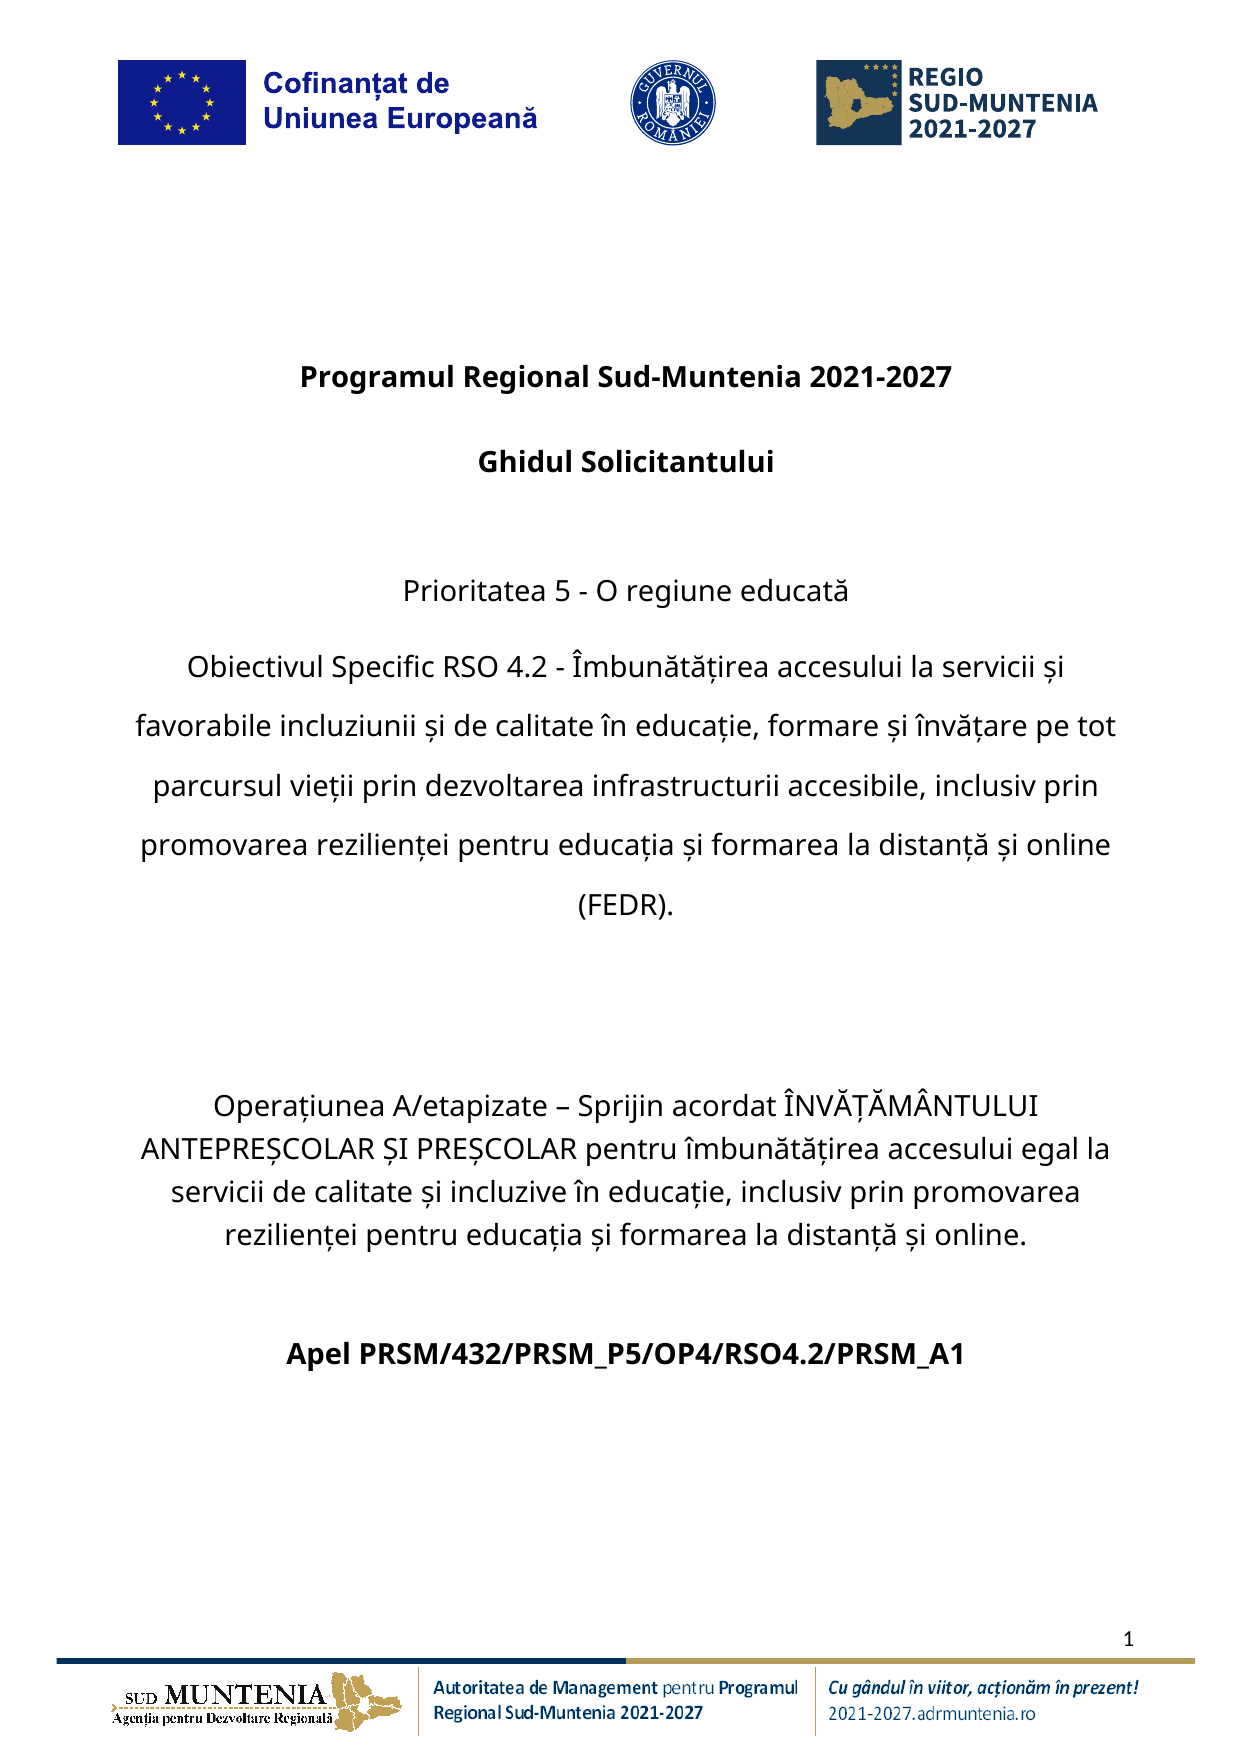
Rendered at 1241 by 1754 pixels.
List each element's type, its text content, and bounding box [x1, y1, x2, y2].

text Apel PRSM/432/PRSM_P5/OP4/RSO4.2/PRSM_A1 [118, 1333, 1134, 1373]
text Prioritatea 5 - O regiune educată [118, 570, 1134, 610]
text Obiectivul Specific RSO 4.2 - Îmbunătățirea accesului la servicii și favorabile incluziunii și de calitate în educație, formare și învățare pe tot parcursul vieții prin dezvoltarea infrastructurii accesibile, inclusiv prin promovarea rezilienței pentru educația și formarea la distanță și online (FEDR). [118, 646, 1134, 924]
text Operațiunea A/etapizate – Sprijin acordat ÎNVĂȚĂMÂNTULUI ANTEPREȘCOLAR ȘI PREȘCOLAR pentru îmbunătățirea accesului egal la servicii de calitate și incluzive în educație, inclusiv prin promovarea rezilienței pentru educația și formarea la distanță și online. [118, 1086, 1134, 1254]
text Ghidul Solicitantului [118, 442, 1134, 481]
picture [56, 1658, 1196, 1738]
text Programul Regional Sud-Muntenia 2021-2027 [118, 356, 1134, 396]
